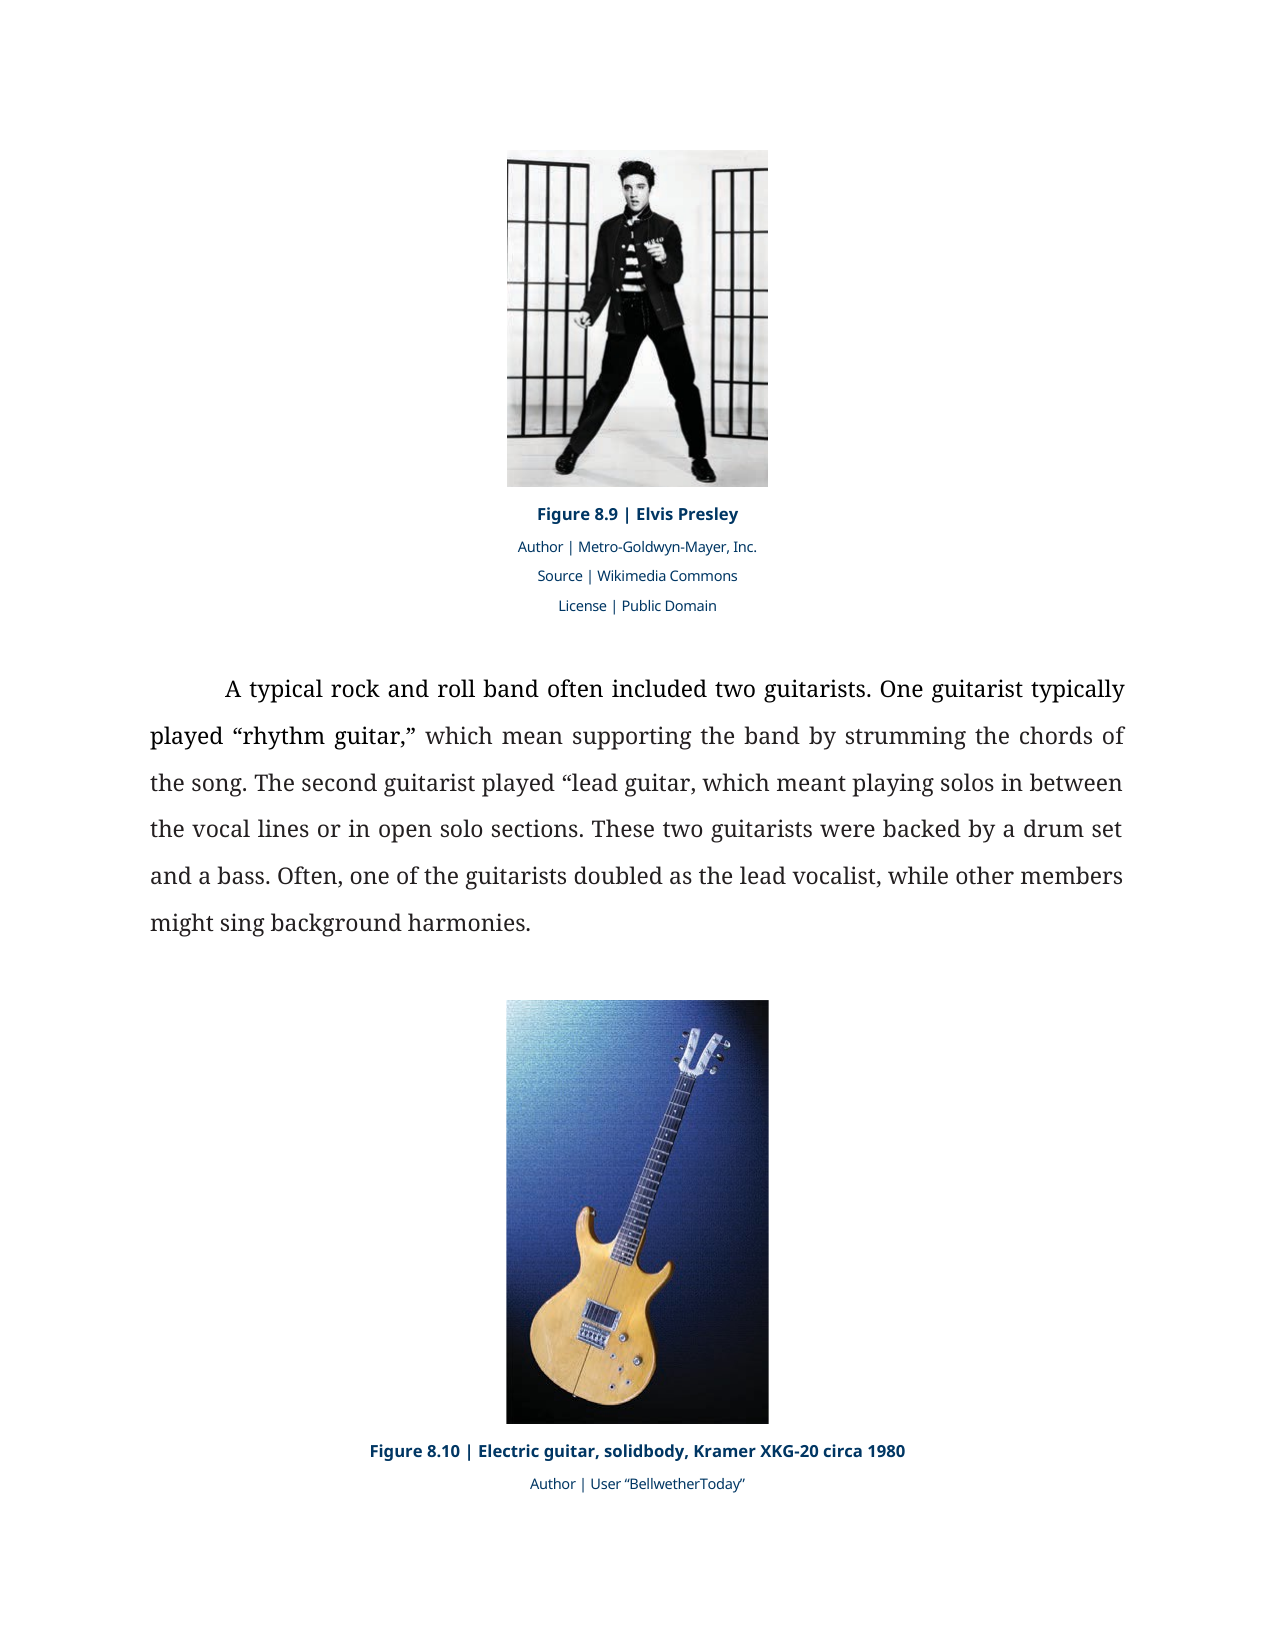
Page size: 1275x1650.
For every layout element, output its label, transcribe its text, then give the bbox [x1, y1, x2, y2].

text License | Public Domain [150, 596, 1125, 616]
picture [507, 150, 768, 487]
text Figure 8.10 | Electric guitar, solidbody, Kramer XKG-20 circa 1980 [150, 1439, 1125, 1462]
text A typical rock and roll band often included two guitarists. One guitarist typically played “rhythm guitar,” which mean supporting the band by strumming the chords of the song. The second guitarist played “lead guitar, which meant playing solos in between the vocal lines or in open solo sections. These two guitarists were backed by a drum set and a bass. Often, one of the guitarists doubled as the lead vocalist, while other members might sing background harmonies. [150, 673, 1125, 938]
picture [506, 1000, 769, 1424]
text Source | Wikimedia Commons [150, 566, 1125, 586]
text Author | User “BellwetherToday” [150, 1473, 1125, 1493]
text Figure 8.9 | Elvis Presley [150, 502, 1125, 525]
text Author | Metro-Goldwyn-Mayer, Inc. [150, 536, 1125, 556]
